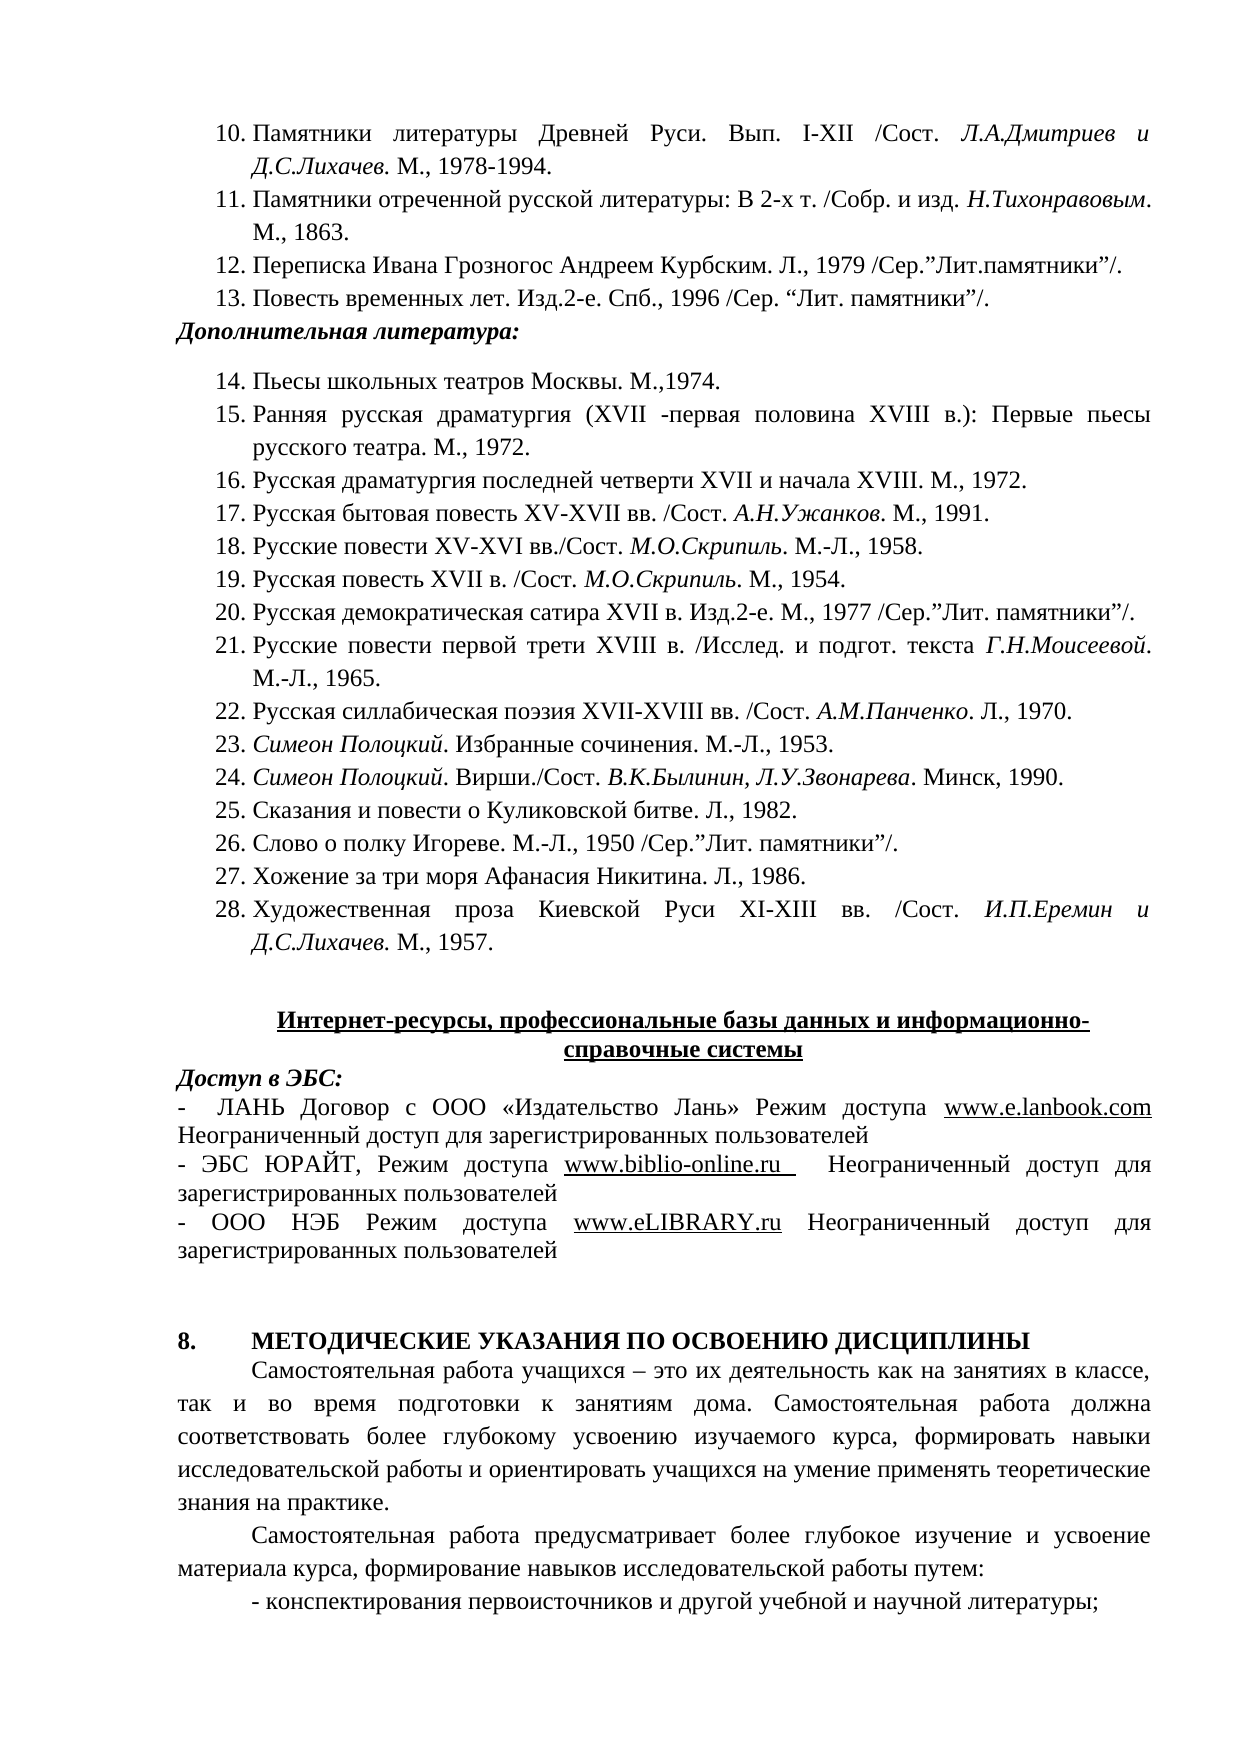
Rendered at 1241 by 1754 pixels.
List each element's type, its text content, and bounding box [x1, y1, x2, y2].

text - конспектирования первоисточников и другой учебной и научной литературы; [177, 1586, 1152, 1614]
list Симеон Полоцкий. Избранные сочинения. М.-Л., 1953. [215, 729, 1152, 758]
list Хожение за три моря Афанасия Никитина. Л., 1986. [215, 861, 1152, 890]
list Русская силлабическая поэзия XVII-XVIII вв. /Сост. А.М.Панченко. Л., 1970. [215, 696, 1152, 725]
text Дополнительная литература: [177, 316, 1152, 345]
list Русская повесть XVII в. /Сост. М.О.Скрипиль. М., 1954. [215, 564, 1152, 593]
list Русские повести первой трети XVIII в. /Исслед. и подгот. текста Г.Н.Моисеевой. М.-Л., 1965. [215, 630, 1152, 692]
text 8. МЕТОДИЧЕСКИЕ УКАЗАНИЯ ПО ОСВОЕНИЮ ДИСЦИПЛИНЫ [177, 1326, 1152, 1355]
text Самостоятельная работа предусматривает более глубокое изучение и усвоение материала курса, формирование навыков исследовательской работы путем: [177, 1520, 1152, 1582]
list Сказания и повести о Куликовской битве. Л., 1982. [215, 795, 1152, 824]
list Русская драматургия последней четверти XVII и начала XVIII. М., 1972. [215, 465, 1152, 494]
text - ЭБС ЮРАЙТ, Режим доступа www.biblio-online.ru Неограниченный доступ для зарегистрированных пользователей [177, 1149, 1152, 1207]
list Художественная проза Киевской Руси XI-XIII вв. /Сост. И.П.Еремин и Д.С.Лихачев. М., 1957. [215, 894, 1152, 956]
text Самостоятельная работа учащихся – это их деятельность как на занятиях в классе, так и во время подготовки к занятиям дома. Самостоятельная работа должна соответствовать более глубокому усвоению изучаемого курса, формировать навыки исследовательской работы и ориентировать учащихся на умение применять теоретические знания на практике. [177, 1355, 1152, 1516]
text - ЛАНЬ Договор с ООО «Издательство Лань» Режим доступа www.e.lanbook.com Неограниченный доступ для зарегистрированных пользователей [177, 1092, 1152, 1149]
list Русская бытовая повесть XV-XVII вв. /Сост. А.Н.Ужанков. М., 1991. [215, 498, 1152, 527]
text Доступ в ЭБС: [177, 1063, 1152, 1092]
list Повесть временных лет. Изд.2-е. Спб., 1996 /Сер. “Лит. памятники”/. [215, 283, 1152, 312]
text - ООО НЭБ Режим доступа www.eLIBRARY.ru Неограниченный доступ для зарегистрированных пользователей [177, 1207, 1152, 1264]
list Русская демократическая сатира XVII в. Изд.2-е. М., 1977 /Сер.”Лит. памятники”/. [215, 597, 1152, 626]
list Русские повести XV-XVI вв./Сост. М.О.Скрипиль. М.-Л., 1958. [215, 531, 1152, 560]
list Памятники отреченной русской литературы: В 2-х т. /Собр. и изд. Н.Тихонравовым. М., 1863. [215, 184, 1152, 246]
list Ранняя русская драматургия (XVII -первая половина XVIII в.): Первые пьесы русского театра. М., 1972. [215, 399, 1152, 461]
list Памятники литературы Древней Руси. Вып. I-XII /Сост. Л.А.Дмитриев и Д.С.Лихачев. М., 1978-1994. [215, 118, 1152, 180]
list Слово о полку Игореве. М.-Л., 1950 /Сер.”Лит. памятники”/. [215, 828, 1152, 857]
list Симеон Полоцкий. Вирши./Сост. В.К.Былинин, Л.У.Звонарева. Минск, 1990. [215, 762, 1152, 791]
text Интернет-ресурсы, профессиональные базы данных и информационно-справочные системы [215, 1005, 1152, 1063]
list Пьесы школьных театров Москвы. М.,1974. [215, 366, 1152, 395]
list Переписка Ивана Грозногос Андреем Курбским. Л., 1979 /Сер.”Лит.памятники”/. [215, 250, 1152, 279]
